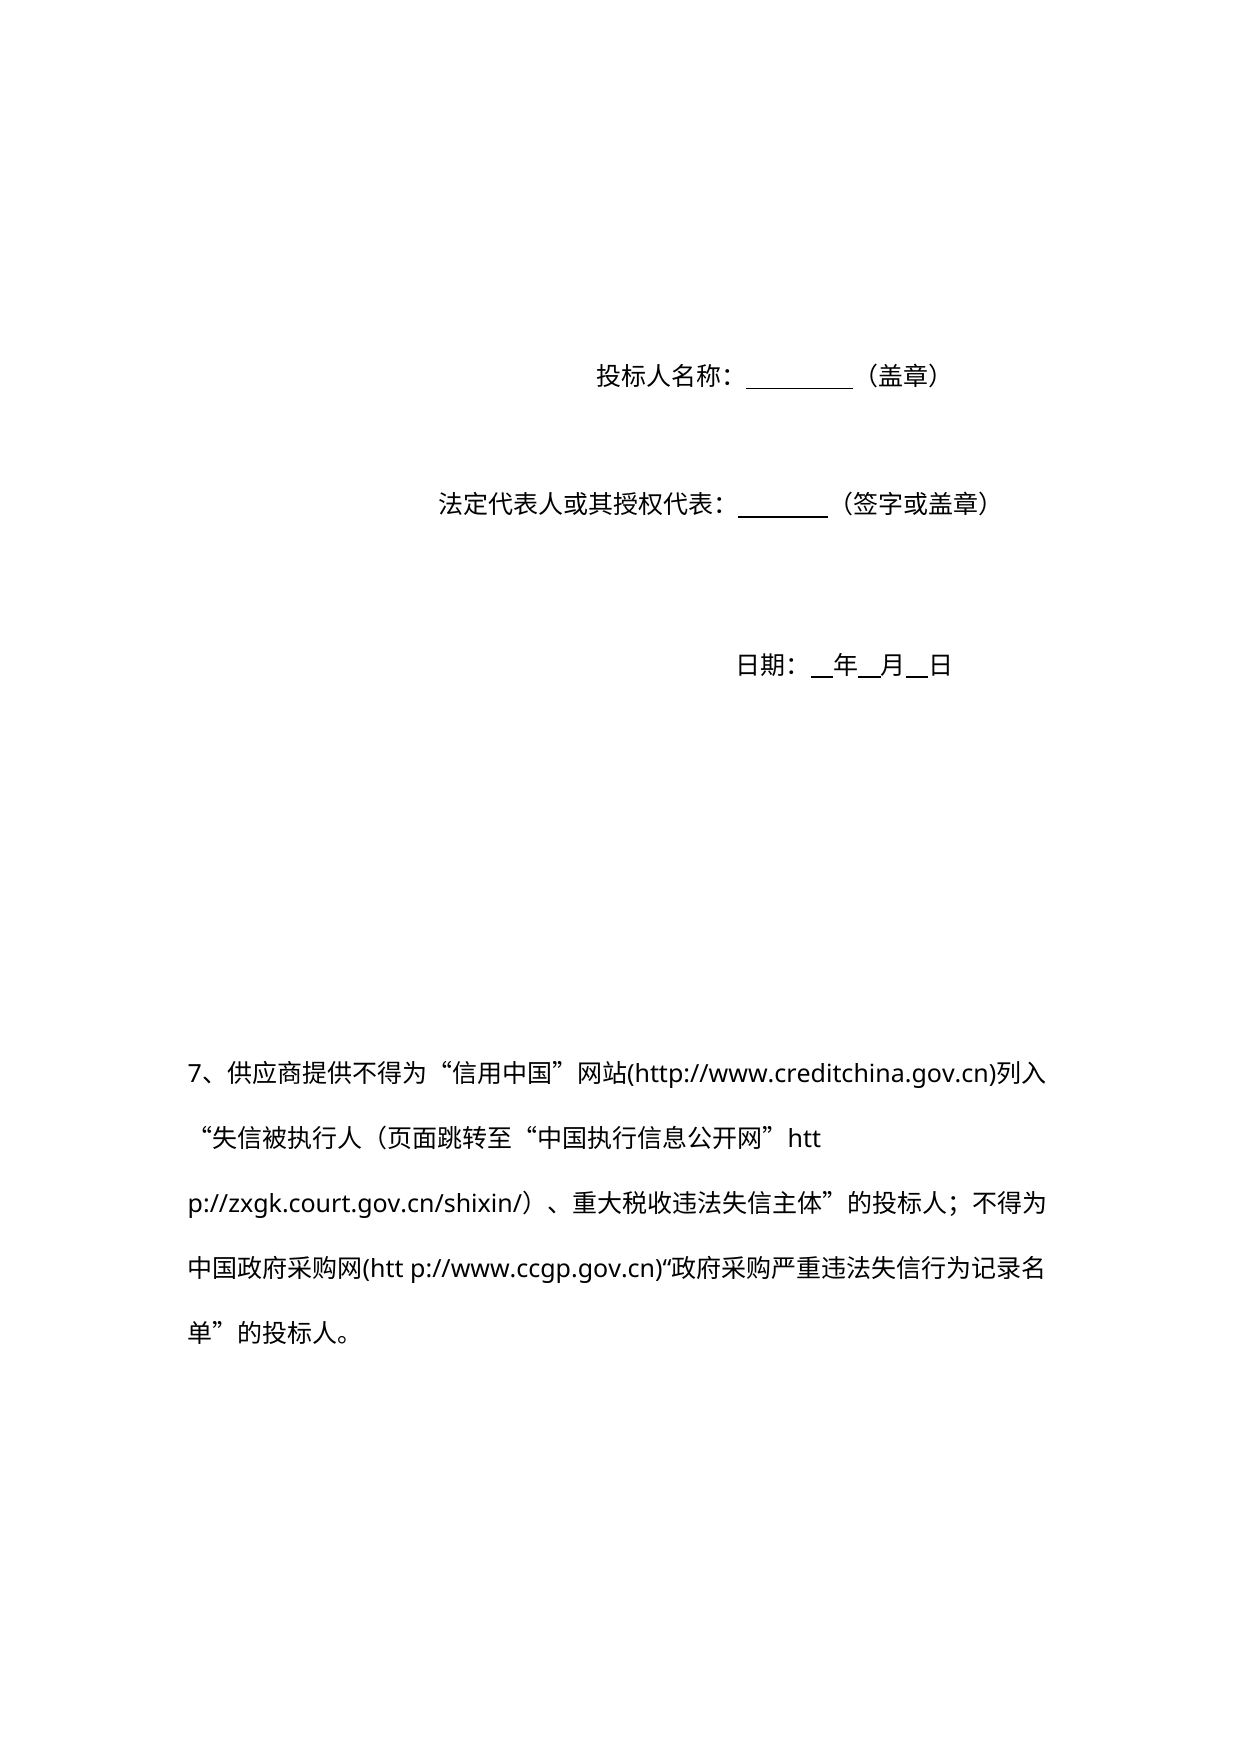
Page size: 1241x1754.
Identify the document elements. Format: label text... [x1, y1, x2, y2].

list 7、供应商提供不得为“信用中国”网站(http://www.creditchina.gov.cn)列入“失信被执行人（页面跳转至“中国执行信息公开网”htt p://zxgk.court.gov.cn/shixin/）、重大税收违法失信主体”的投标人；不得为中国政府采购网(htt p://www.ccgp.gov.cn)“政府采购严重违法失信行为记录名单”的投标人。 [187, 1039, 1053, 1364]
text 法定代表人或其授权代表： （签字或盖章） [187, 470, 1003, 535]
text 投标人名称： （盖章） [187, 342, 953, 407]
text 日期： 年 月 日 [187, 631, 953, 696]
